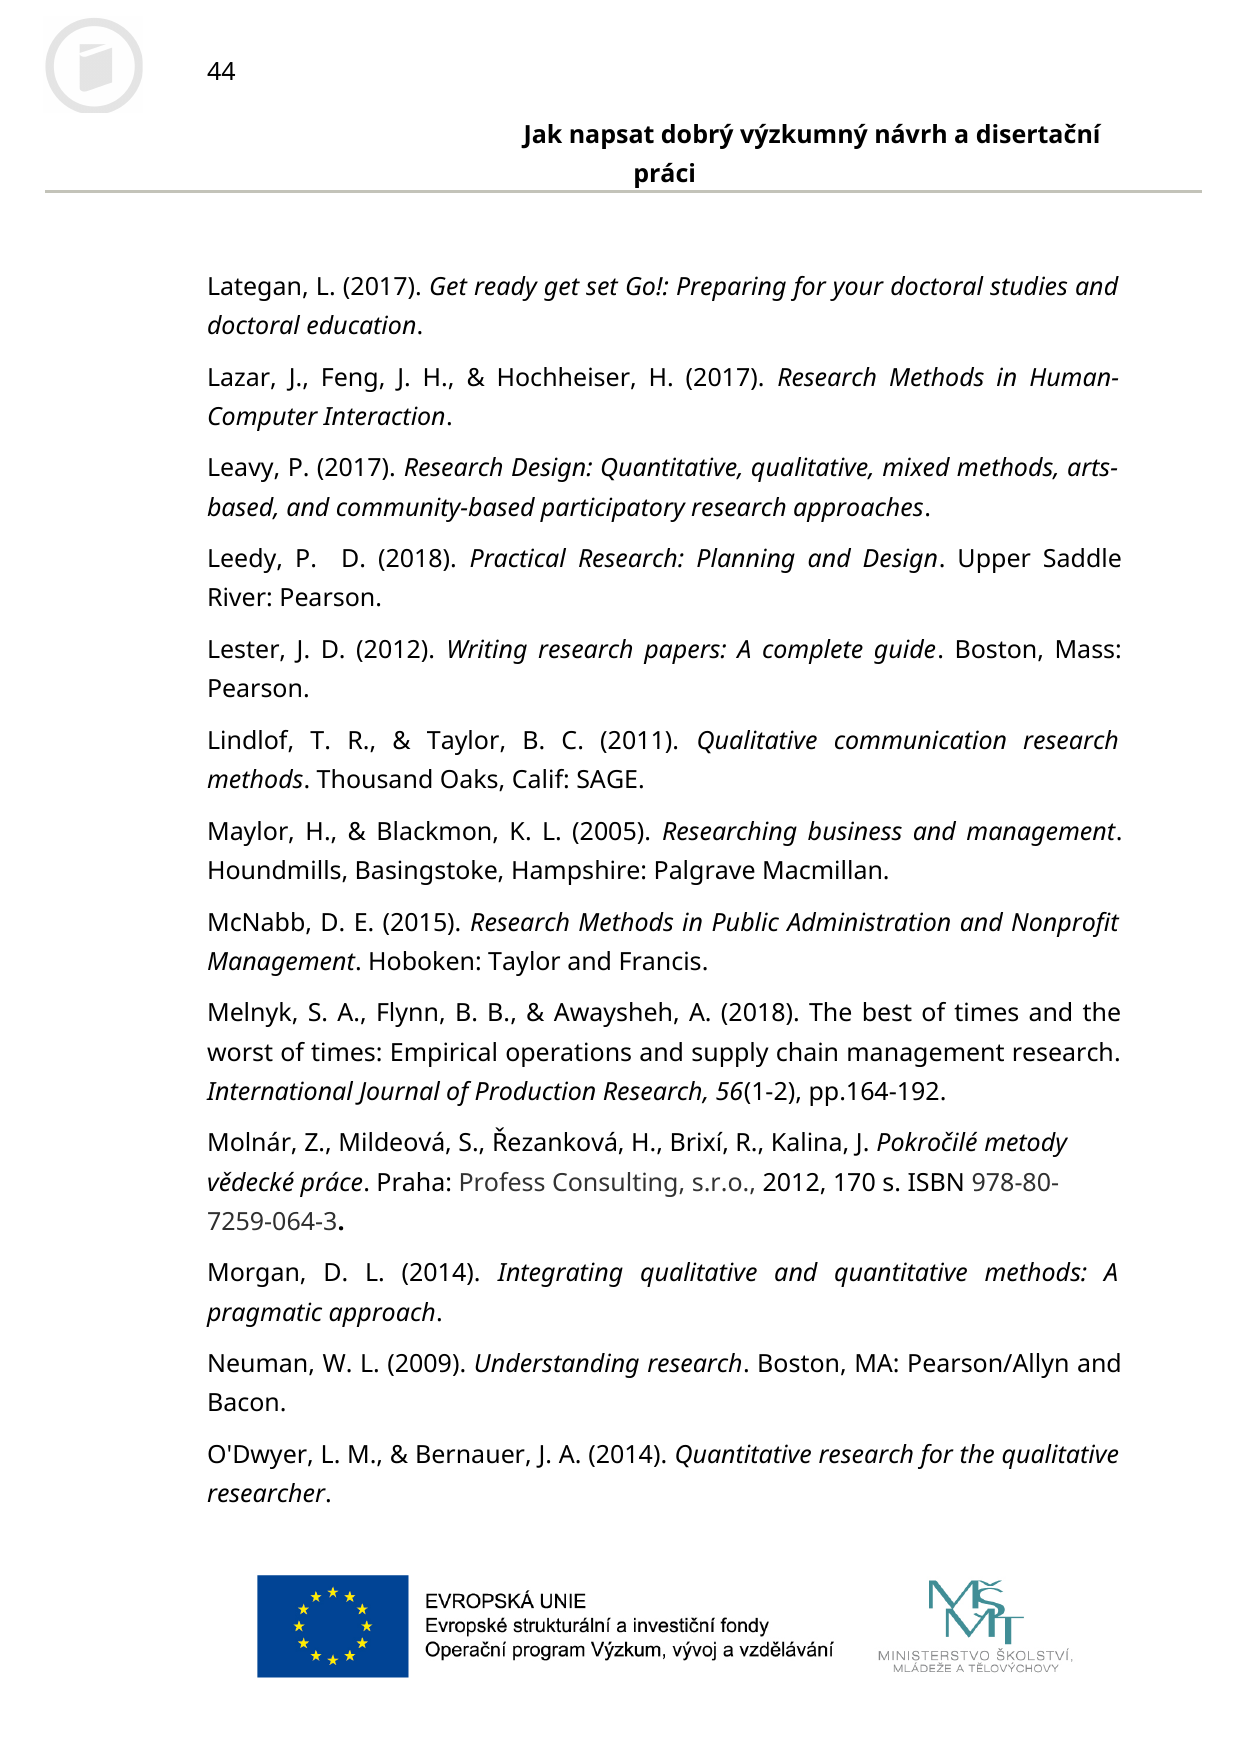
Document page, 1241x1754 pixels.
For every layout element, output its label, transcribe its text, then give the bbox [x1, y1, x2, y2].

text Lategan, L. (2017). Get ready get set Go!: Preparing for your doctoral studies and doctoral education. [207, 268, 1122, 342]
text McNabb, D. E. (2015). Research Methods in Public Administration and Nonprofit Management. Hoboken: Taylor and Francis. [207, 904, 1122, 977]
text Lazar, J., Feng, J. H., & Hochheiser, H. (2017). Research Methods in Human-Computer Interaction. [207, 359, 1122, 432]
text Neuman, W. L. (2009). Understanding research. Boston, MA: Pearson/Allyn and Bacon. [207, 1346, 1122, 1419]
text Maylor, H., & Blackmon, K. L. (2005). Researching business and management. Houndmills, Basingstoke, Hampshire: Palgrave Macmillan. [207, 813, 1122, 887]
text O'Dwyer, L. M., & Bernauer, J. A. (2014). Quantitative research for the qualitative researcher. [207, 1437, 1122, 1510]
text Molnár, Z., Mildeová, S., Řezanková, H., Brixí, R., Kalina, J. Pokročilé metody vědecké práce. Praha: Profess Consulting, s.r.o., 2012, 170 s. ISBN 978-80-7259-064-3. [207, 1125, 1122, 1237]
text Morgan, D. L. (2014). Integrating qualitative and quantitative methods: A pragmatic approach. [207, 1255, 1122, 1328]
text Leedy, P. D. (2018). Practical Research: Planning and Design. Upper Saddle River: Pearson. [207, 541, 1122, 614]
text Melnyk, S. A., Flynn, B. B., & Awaysheh, A. (2018). The best of times and the worst of times: Empirical operations and supply chain management research. International Journal of Production Research, 56(1-2), pp.164-192. [207, 995, 1122, 1107]
text Leavy, P. (2017). Research Design: Quantitative, qualitative, mixed methods, arts-based, and community-based participatory research approaches. [207, 450, 1122, 523]
text Lester, J. D. (2012). Writing research papers: A complete guide. Boston, Mass: Pearson. [207, 632, 1122, 705]
text Lindlof, T. R., & Taylor, B. C. (2011). Qualitative communication research methods. Thousand Oaks, Calif: SAGE. [207, 722, 1122, 796]
picture [206, 1524, 1123, 1728]
